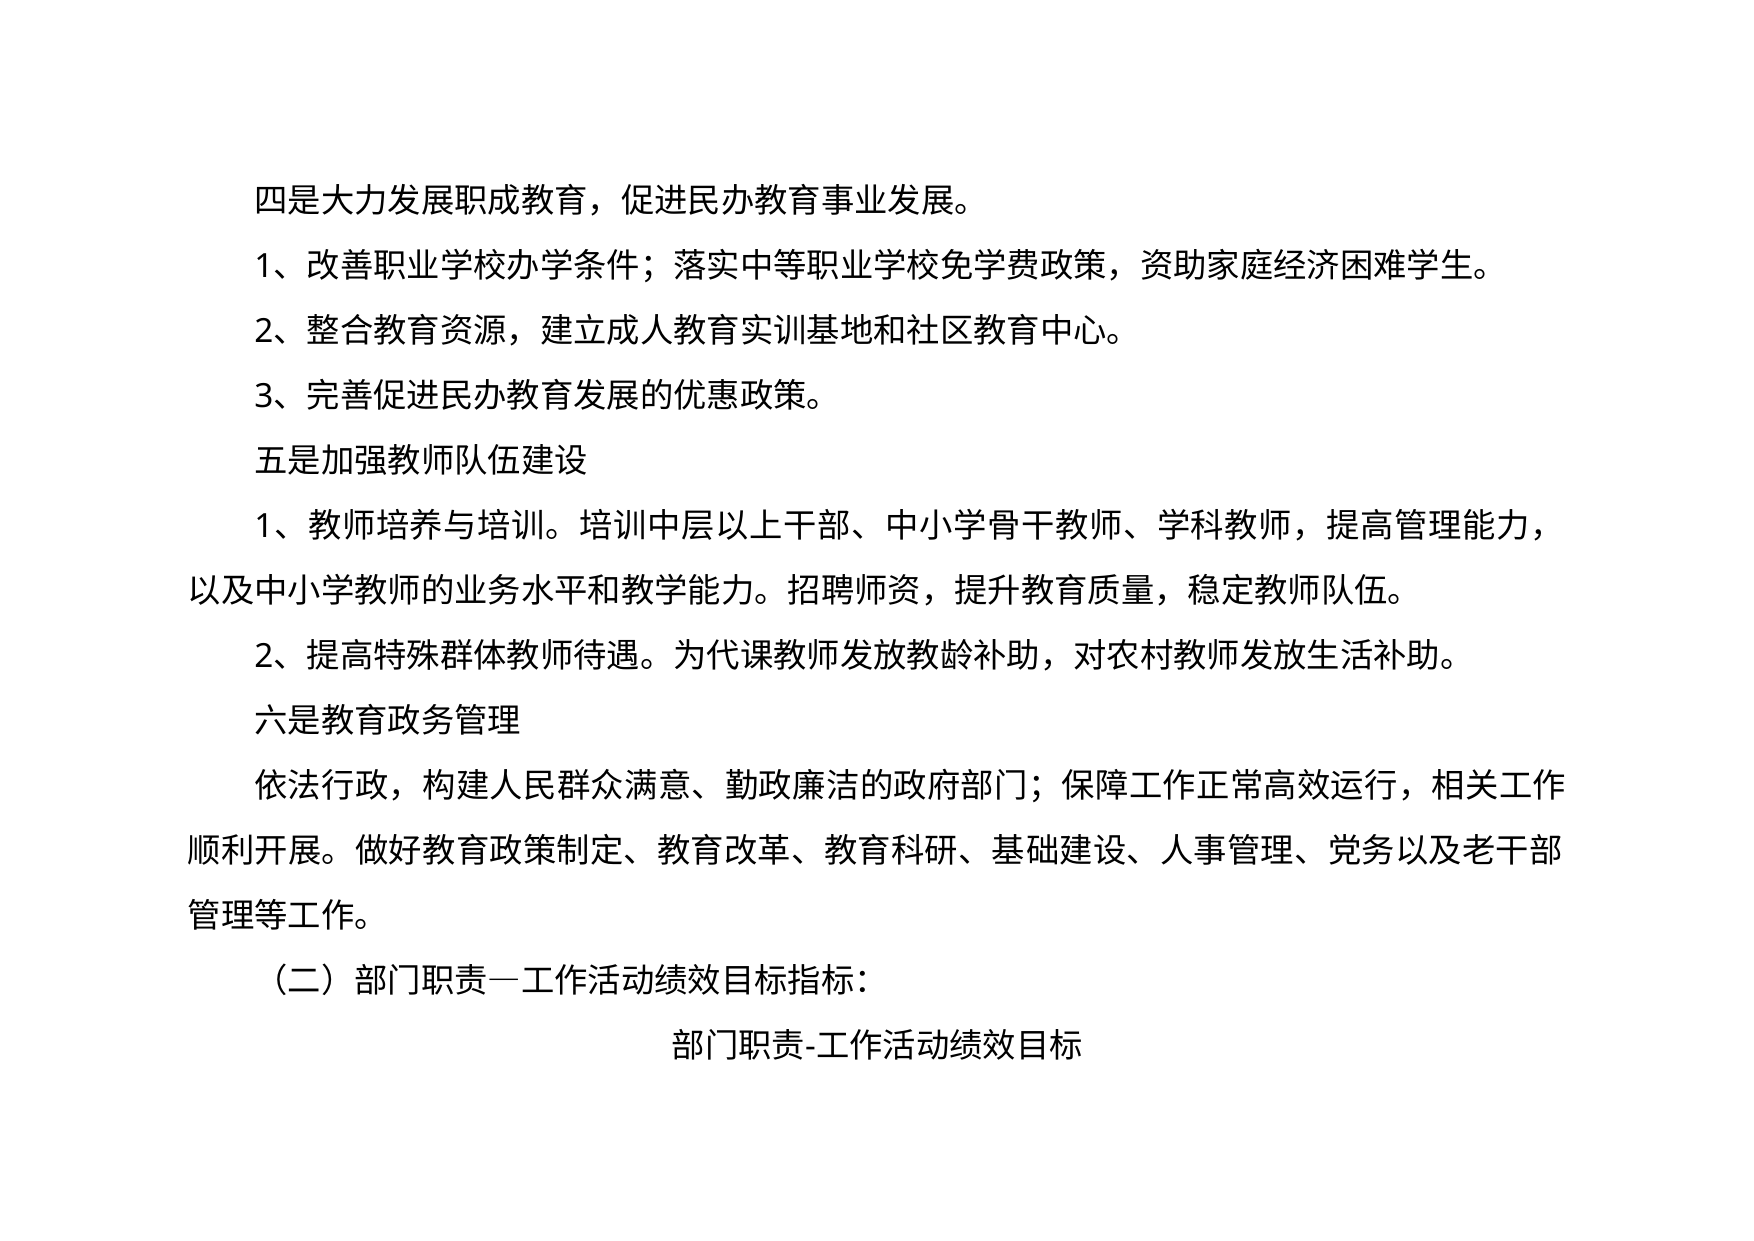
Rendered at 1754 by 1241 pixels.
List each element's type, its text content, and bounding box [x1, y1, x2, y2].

text 六是教育政务管理 [187, 685, 1566, 750]
text 1、改善职业学校办学条件；落实中等职业学校免学费政策，资助家庭经济困难学生。 [187, 230, 1566, 295]
text 五是加强教师队伍建设 [187, 425, 1566, 490]
text 部门职责-工作活动绩效目标 [187, 1010, 1566, 1075]
text 1、教师培养与培训。培训中层以上干部、中小学骨干教师、学科教师，提高管理能力，以及中小学教师的业务水平和教学能力。招聘师资，提升教育质量，稳定教师队伍。 [187, 490, 1566, 620]
text 2、提高特殊群体教师待遇。为代课教师发放教龄补助，对农村教师发放生活补助。 [187, 620, 1566, 685]
text 依法行政，构建人民群众满意、勤政廉洁的政府部门；保障工作正常高效运行，相关工作顺利开展。做好教育政策制定、教育改革、教育科研、基础建设、人事管理、党务以及老干部管理等工作。 [187, 750, 1566, 945]
text 2、整合教育资源，建立成人教育实训基地和社区教育中心。 [187, 295, 1566, 360]
text （二）部门职责—工作活动绩效目标指标： [187, 945, 1566, 1010]
text 四是大力发展职成教育，促进民办教育事业发展。 [187, 165, 1566, 230]
text 3、完善促进民办教育发展的优惠政策。 [187, 360, 1566, 425]
